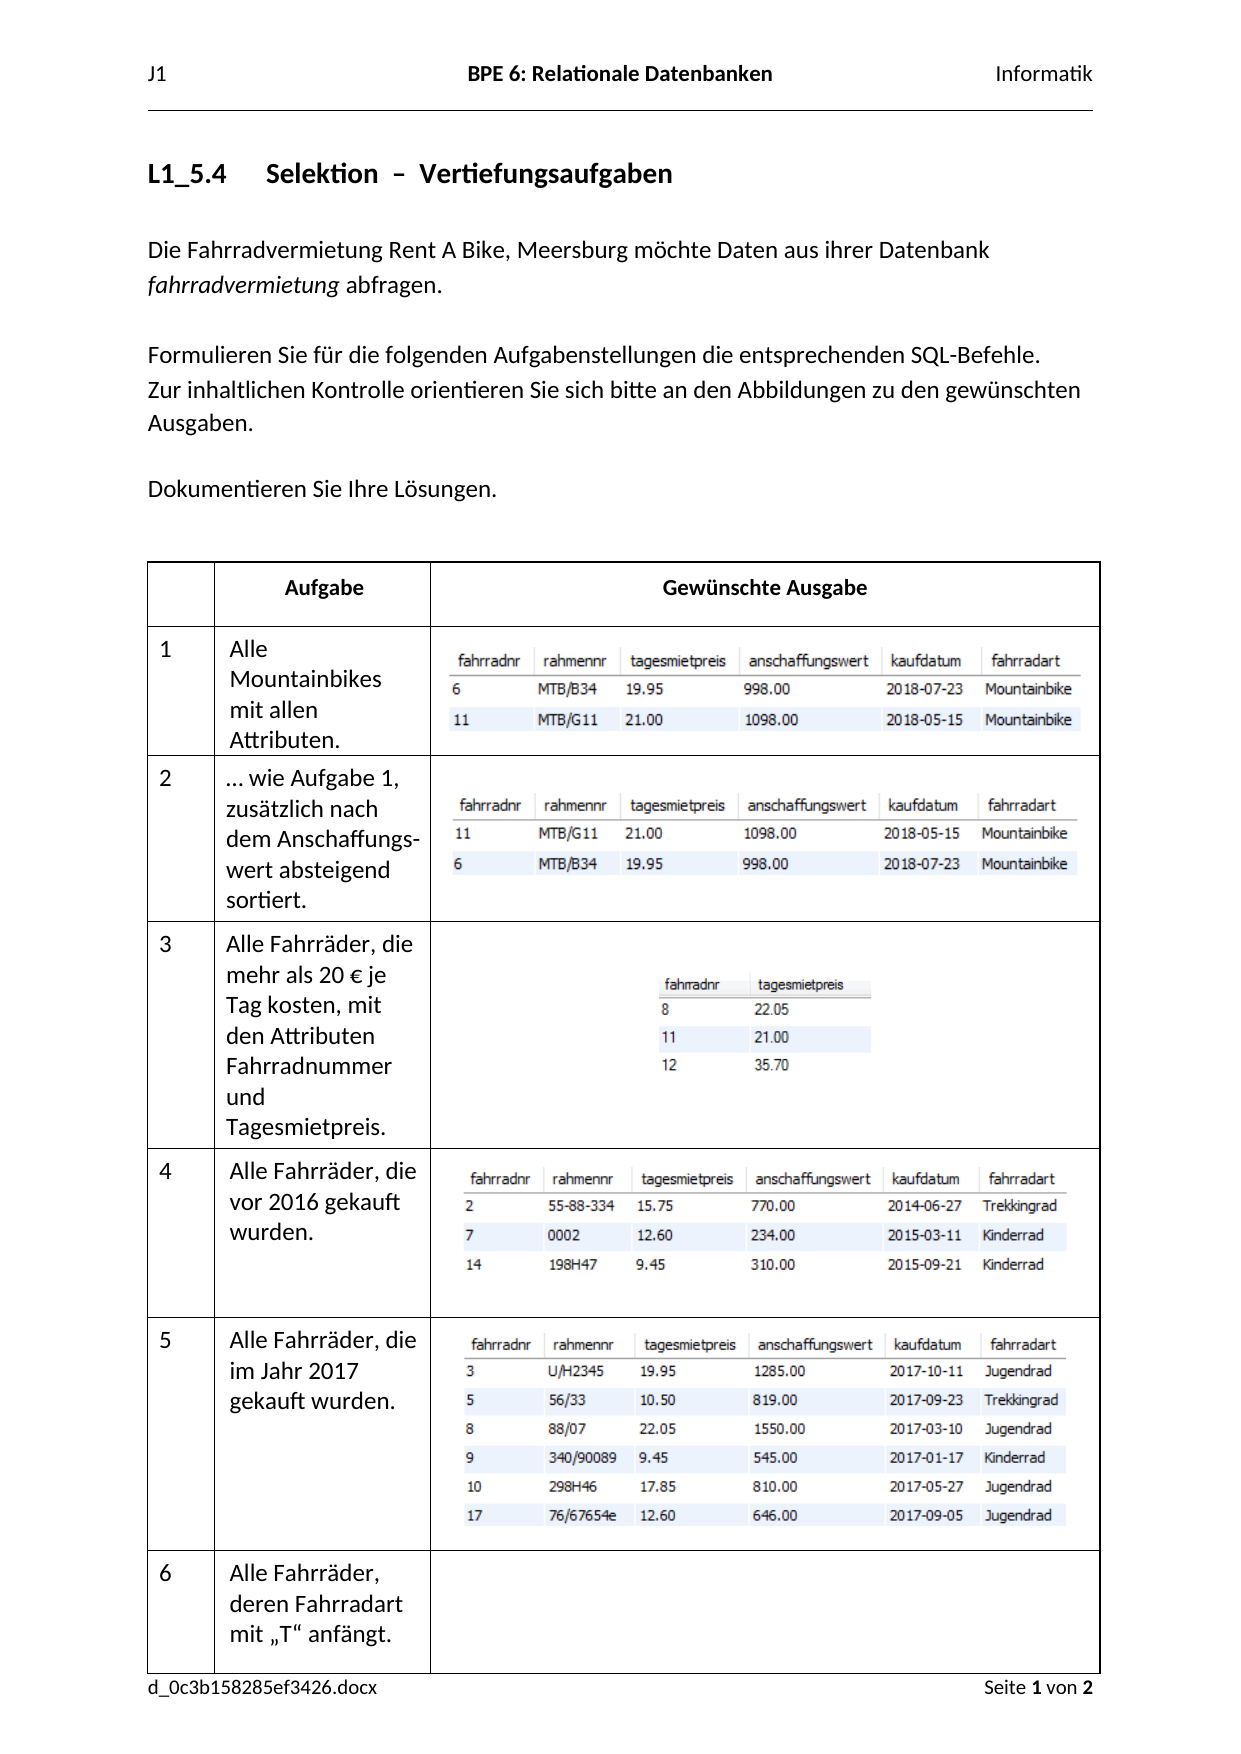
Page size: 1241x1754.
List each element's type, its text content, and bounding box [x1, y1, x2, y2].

table_cell [431, 1551, 1099, 1673]
table_cell 4 [148, 1149, 214, 1317]
picture [449, 647, 1081, 731]
table_cell 5 [148, 1318, 214, 1550]
picture [452, 793, 1078, 875]
table_cell [431, 627, 1099, 755]
table_cell Alle Fahrräder, die vor 2016 gekauft wurden. [215, 1149, 430, 1317]
picture [463, 1167, 1067, 1274]
table_header Aufgabe [215, 563, 430, 626]
table_cell 1 [148, 627, 214, 755]
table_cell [215, 1551, 430, 1673]
table_cell [431, 1318, 1099, 1550]
text L1_5.4 Selektion – Vertiefungsaufgaben [148, 156, 1137, 191]
table_header [148, 563, 214, 626]
table_cell Alle Fahrräder, die mehr als 20 € je Tag kosten, mit den Attributen Fahrradnummer und Tagesmietpreis. [215, 922, 430, 1148]
list Zur inhaltlichen Kontrolle orientieren Sie sich bitte an den Abbildungen zu den gewünschten Ausgaben. [148, 374, 1092, 438]
table_cell [431, 756, 1099, 921]
table_cell 2 [148, 756, 214, 921]
list Dokumentieren Sie Ihre Lösungen. [148, 473, 1092, 504]
table_header Gewünschte Ausgabe [431, 563, 1099, 626]
table_cell [431, 922, 1099, 1148]
table_cell [431, 1149, 1099, 1317]
picture [464, 1333, 1066, 1526]
table_cell … wie Aufgabe 1, zusätzlich nach dem Anschaffungs-wert absteigend sortiert. [215, 756, 430, 921]
table_cell Alle Fahrräder, die im Jahr 2017 gekauft wurden. [215, 1318, 430, 1550]
table_cell Alle Mountainbikes mit allen Attributen. [215, 627, 430, 755]
table_cell 3 [148, 922, 214, 1148]
list Die Fahrradvermietung Rent A Bike, Meersburg möchte Daten aus ihrer Datenbank fahrradvermietung abfragen. [148, 234, 1107, 299]
table_cell 6 [148, 1551, 214, 1673]
picture [659, 972, 872, 1073]
list Formulieren Sie für die folgenden Aufgabenstellungen die entsprechenden SQL-Befehle. [148, 339, 1092, 369]
